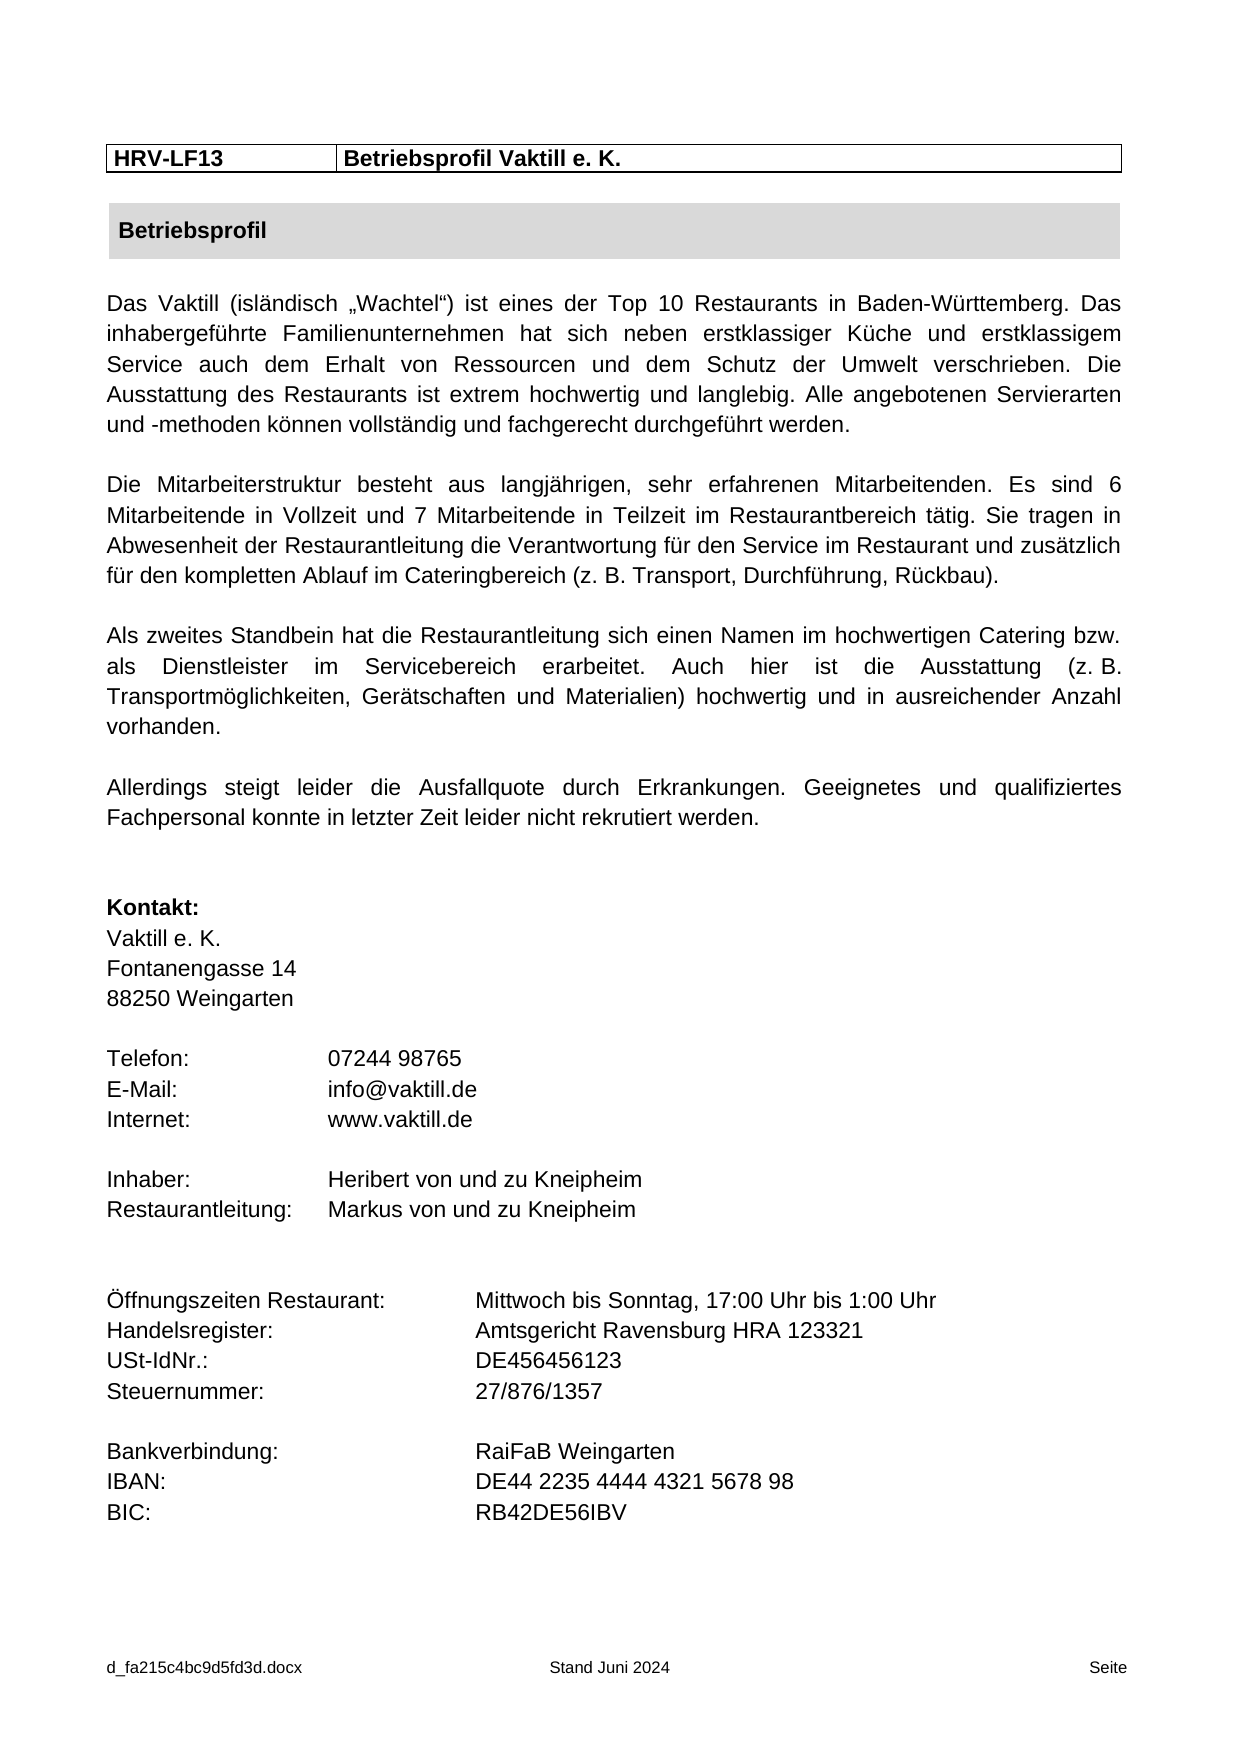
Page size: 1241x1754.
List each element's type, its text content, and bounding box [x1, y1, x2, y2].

text Bankverbindung: RaiFaB Weingarten [106, 1438, 1122, 1464]
text Kontakt: [106, 894, 1122, 921]
text 88250 Weingarten [106, 985, 1122, 1011]
text Inhaber: Heribert von und zu Kneipheim [106, 1166, 1122, 1193]
text Telefon: 07244 98765 [106, 1045, 1122, 1072]
text Das Vaktill (isländisch „Wachtel“) ist eines der Top 10 Restaurants in Baden-Württemberg. Das inhabergeführte Familienunternehmen hat sich neben erstklassiger Küche und erstklassigem Service auch dem Erhalt von Ressourcen und dem Schutz der Umwelt verschrieben. Die Ausstattung des Restaurants ist extrem hochwertig und langlebig. Alle angebotenen Servierarten und -methoden können vollständig und fachgerecht durchgeführt werden. [106, 290, 1122, 437]
text E-Mail: info@vaktill.de [106, 1076, 1122, 1102]
text Restaurantleitung: Markus von und zu Kneipheim [106, 1196, 1122, 1223]
text Internet: www.vaktill.de [106, 1106, 1122, 1132]
text Fontanengasse 14 [106, 955, 1122, 981]
text Öffnungszeiten Restaurant: Mittwoch bis Sonntag, 17:00 Uhr bis 1:00 Uhr [106, 1287, 1122, 1313]
text Steuernummer: 27/876/1357 [106, 1378, 1122, 1404]
table_header Betriebsprofil Vaktill e. K. [337, 145, 1121, 171]
text IBAN: DE44 2235 4444 4321 5678 98 [106, 1468, 1122, 1495]
text Als zweites Standbein hat die Restaurantleitung sich einen Namen im hochwertigen Catering bzw. als Dienstleister im Servicebereich erarbeitet. Auch hier ist die Ausstattung (z. B. Transportmöglichkeiten, Gerätschaften und Materialien) hochwertig und in ausreichender Anzahl vorhanden. [106, 622, 1122, 739]
text Die Mitarbeiterstruktur besteht aus langjährigen, sehr erfahrenen Mitarbeitenden. Es sind 6 Mitarbeitende in Vollzeit und 7 Mitarbeitende in Teilzeit im Restaurantbereich tätig. Sie tragen in Abwesenheit der Restaurantleitung die Verantwortung für den Service im Restaurant und zusätzlich für den kompletten Ablauf im Cateringbereich (z. B. Transport, Durchführung, Rückbau). [106, 471, 1122, 588]
table_header HRV-LF13 [107, 145, 336, 171]
text Vaktill e. K. [106, 924, 1122, 951]
text Allerdings steigt leider die Ausfallquote durch Erkrankungen. Geeignetes und qualifiziertes Fachpersonal konnte in letzter Zeit leider nicht rekrutiert werden. [106, 773, 1122, 830]
text BIC: RB42DE56IBV [106, 1498, 1122, 1525]
text Betriebsprofil [110, 204, 1119, 258]
text USt-IdNr.: DE456456123 [106, 1347, 1122, 1374]
text Handelsregister: Amtsgericht Ravensburg HRA 123321 [106, 1317, 1122, 1344]
